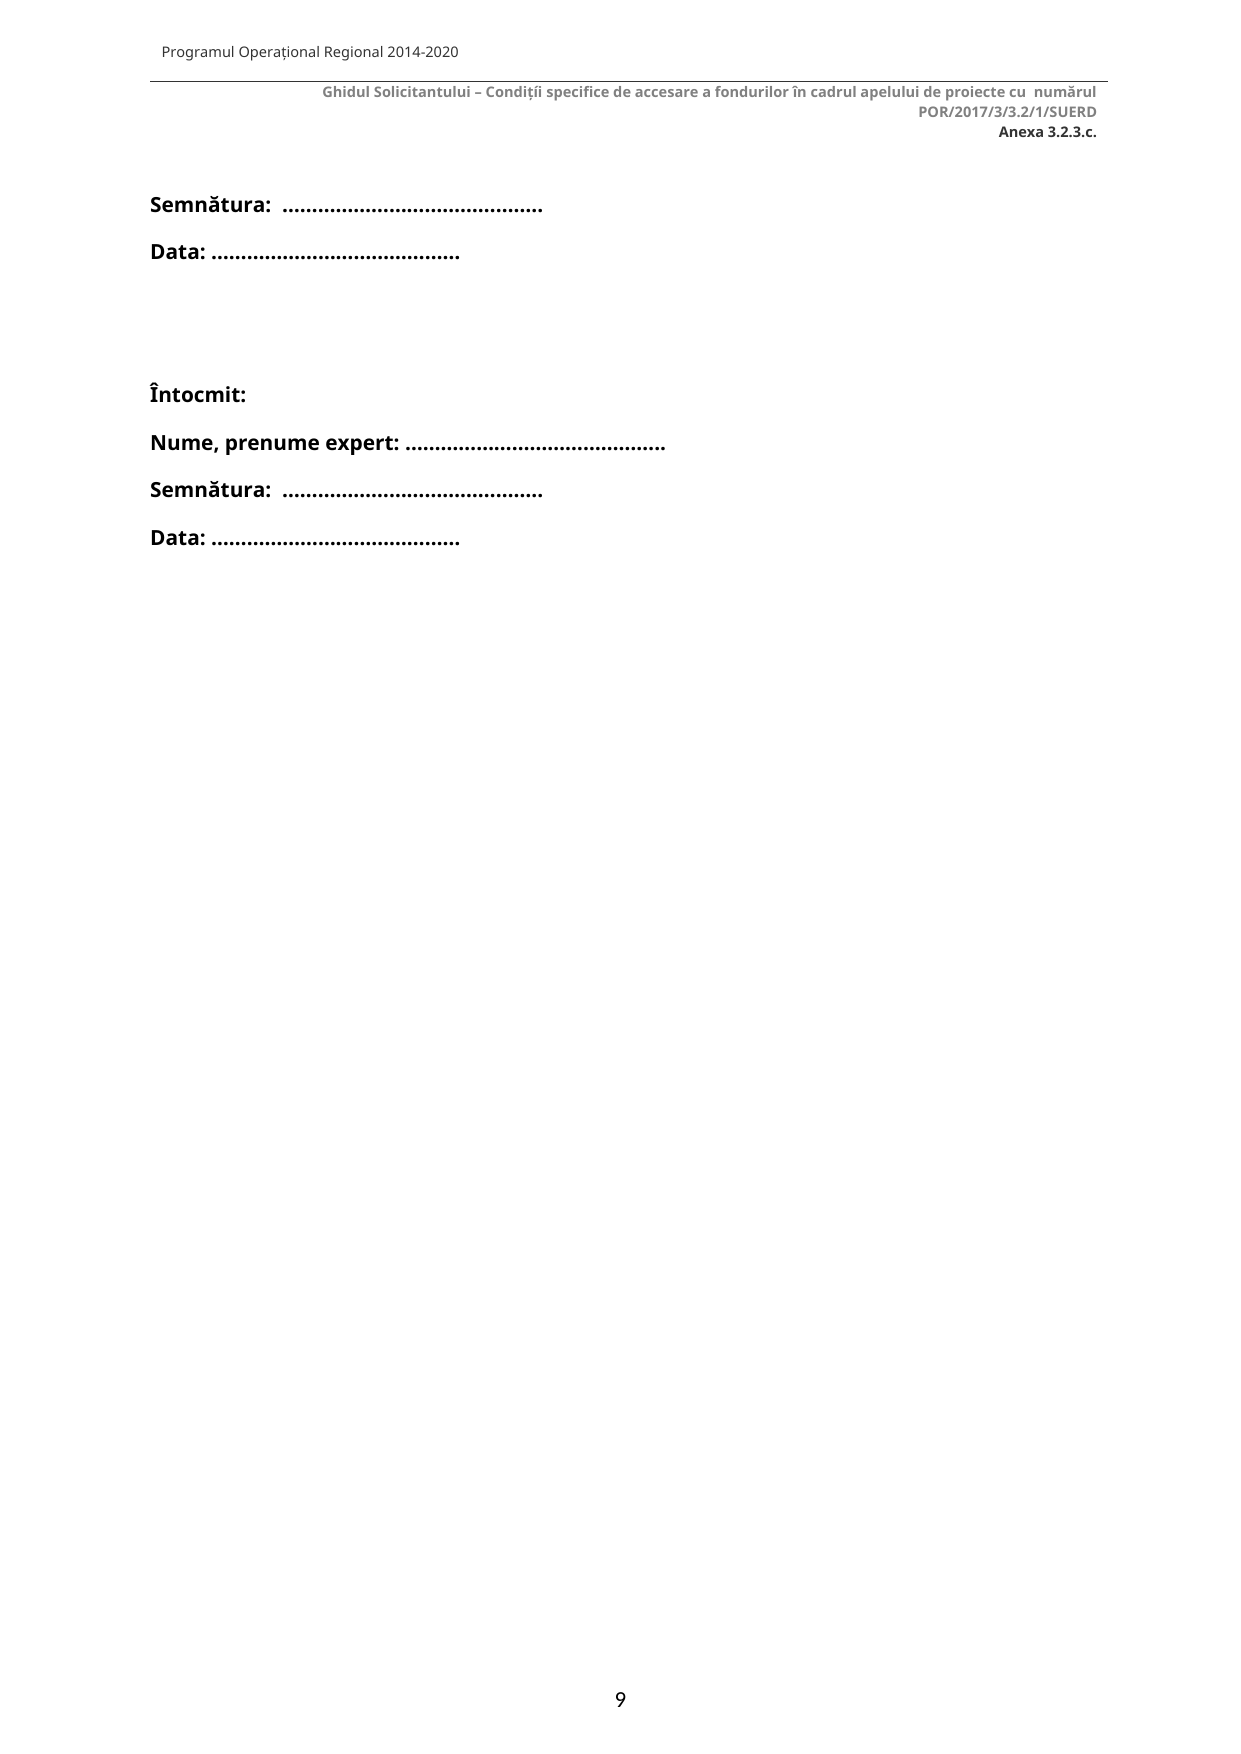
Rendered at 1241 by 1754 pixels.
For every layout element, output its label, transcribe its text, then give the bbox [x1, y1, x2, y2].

text Data: …………………………………… [150, 523, 1090, 551]
text Semnătura: …………………………………….. [150, 190, 1090, 218]
text Semnătura: …………………………………….. [150, 475, 1090, 504]
text Nume, prenume expert: …………………………………….. [150, 428, 1090, 456]
text Data: …………………………………… [150, 237, 1090, 266]
text Întocmit: [150, 380, 1090, 409]
